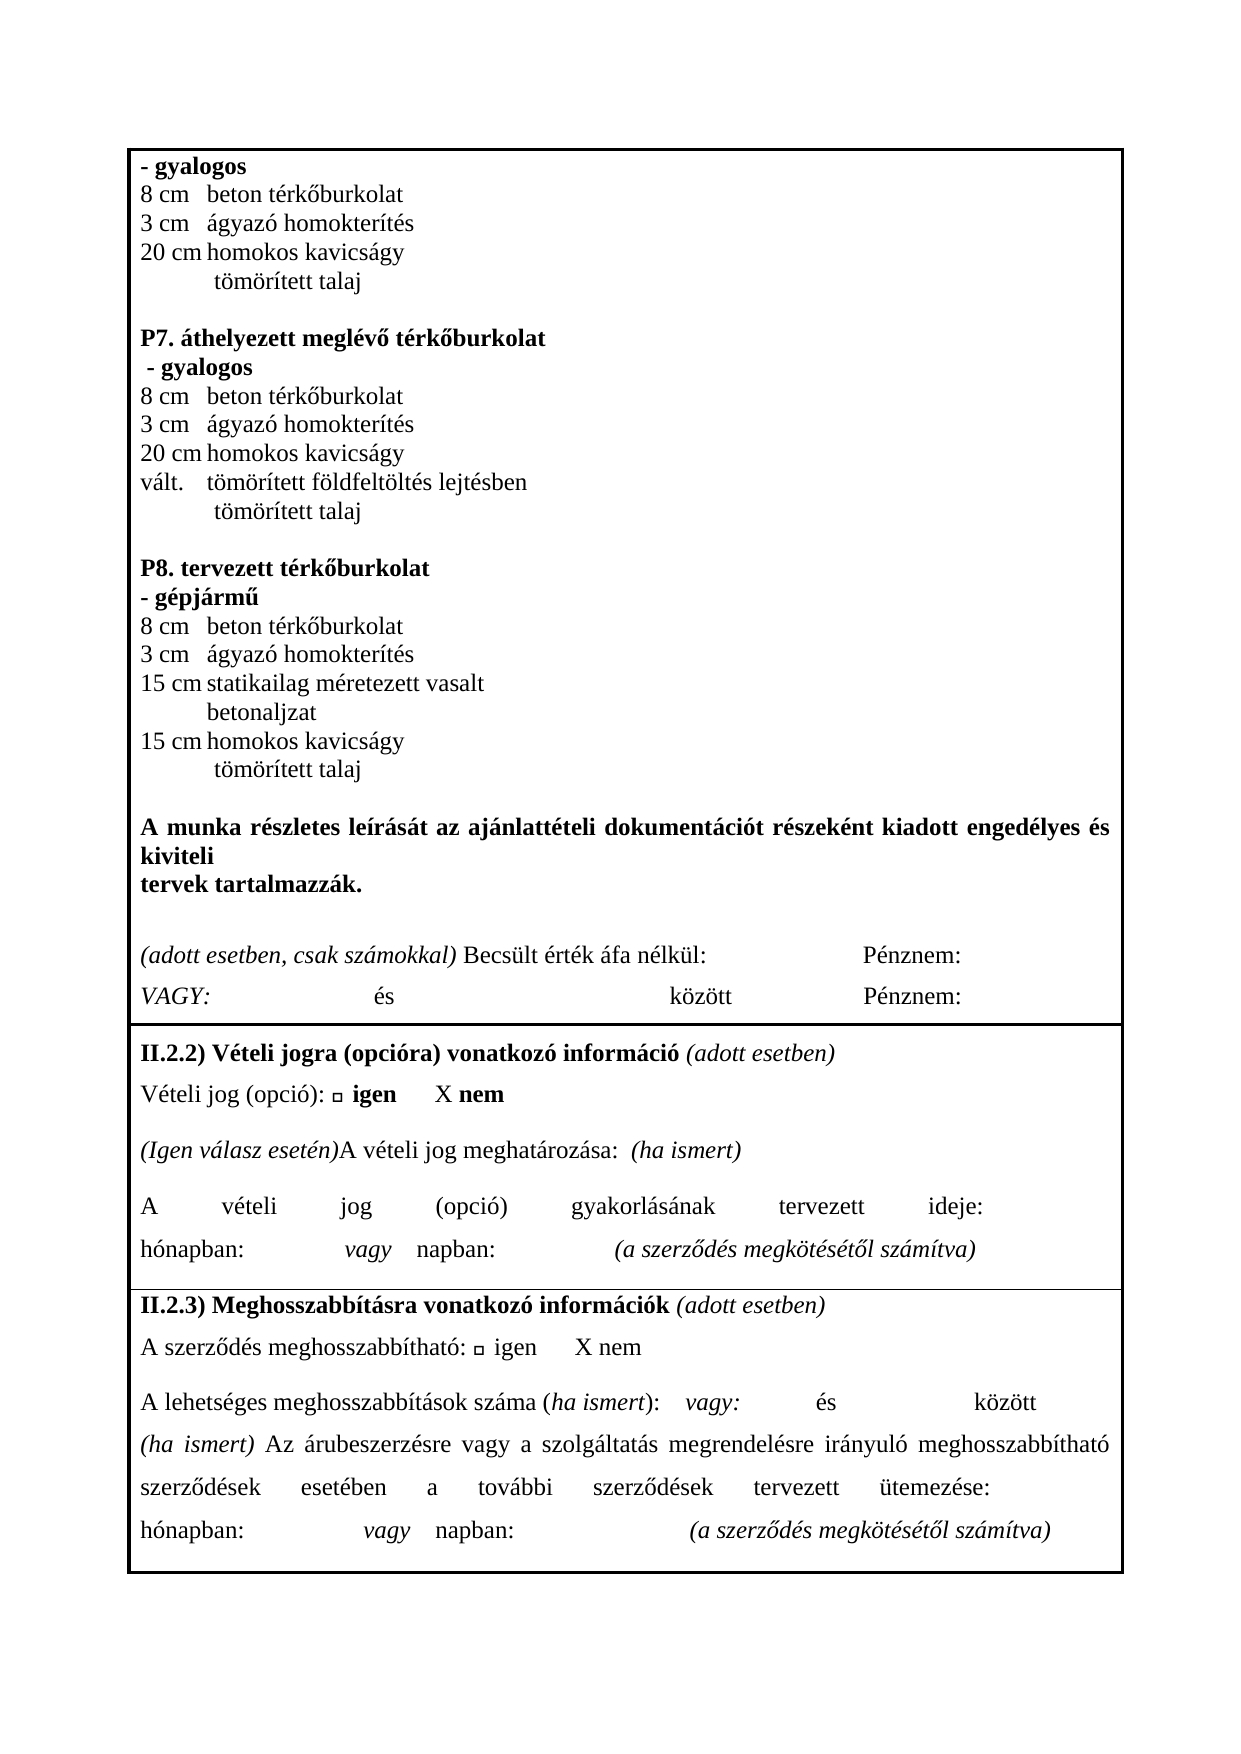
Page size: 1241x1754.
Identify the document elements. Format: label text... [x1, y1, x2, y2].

table_cell II.2.2) Vételi jogra (opcióra) vonatkozó információ (adott esetben) Vételi jog (opció): igen X nem [131, 1026, 1121, 1123]
table_cell II.2.3) Meghosszabbításra vonatkozó információk (adott esetben) A szerződés meghosszabbítható: igen X nem A lehetséges meghosszabbítások száma (ha ismert): vagy: és között (ha ismert) Az árubeszerzésre vagy a szolgáltatás megrendelésre irányuló meghosszabbítható szerződések esetében a további szerződések tervezett ütemezése: hónapban: vagy napban: (a szerződés megkötésétől számítva) [131, 1290, 1121, 1571]
table_cell (Igen válasz esetén)A vételi jog meghatározása: (ha ismert) A vételi jog (opció) gyakorlásának tervezett ideje: hónapban: vagy napban: (a szerződés megkötésétől számítva) [131, 1123, 1121, 1289]
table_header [131, 151, 1121, 1022]
